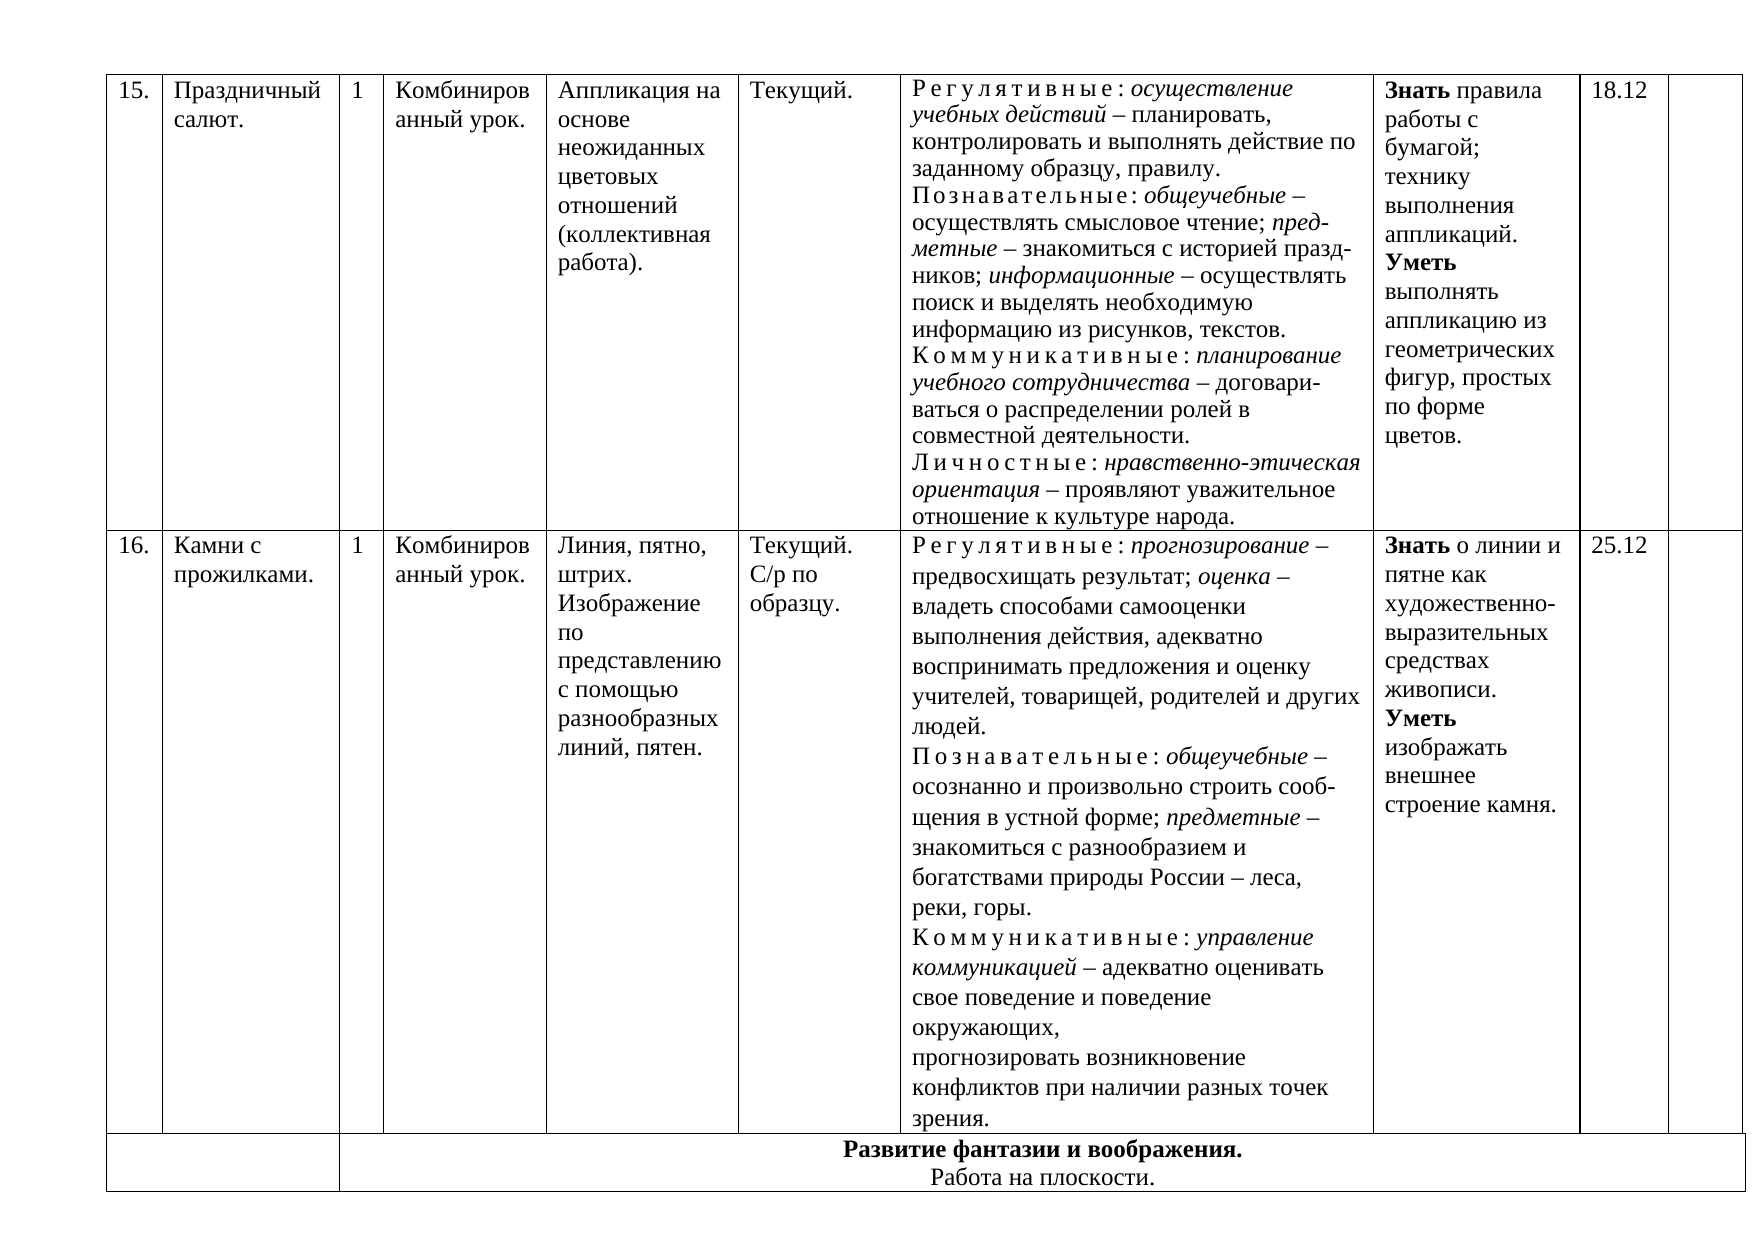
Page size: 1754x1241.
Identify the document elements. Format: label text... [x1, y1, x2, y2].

table_cell Знать правила работы с бумагой; технику выполнения аппликаций. Уметь выполнять аппликацию из геометрических фигур, простых по форме цветов. [1374, 75, 1579, 529]
table_cell Камни с прожилками. [163, 531, 339, 1133]
table_cell Регулятивные: прогнозирование – предвосхищать результат; оценка – владеть способами самооценки выполнения действия, адекватно воспринимать предложения и оценку учителей, товарищей, родителей и других людей. Познавательные: общеучебные – осознанно и произвольно строить сооб- щения в устной форме; предметные – знакомиться с разнообразием и богатствами природы России – леса, реки, горы. Коммуникативные: управление коммуникацией – адекватно оценивать свое поведение и поведение окружающих, прогнозировать возникновение конфликтов при наличии разных точек зрения. [901, 531, 1373, 1133]
table_cell Праздничный салют. [163, 75, 339, 529]
table_cell 25.12 [1581, 531, 1668, 1133]
table_cell Регулятивные: осуществление учебных действий – планировать, контролировать и выполнять действие по заданному образцу, правилу. Познавательные: общеучебные – осуществлять смысловое чтение; пред-метные – знакомиться с историей празд- ников; информационные – осуществлять поиск и выделять необходимую информацию из рисунков, текстов. Коммуникативные: планирование учебного сотрудничества – договари- ваться о распределении ролей в совместной деятельности. Личностные: нравственно-этическая ориентация – проявляют уважительное отношение к культуре народа. [901, 75, 1373, 529]
table_cell Аппликация на основе неожиданных цветовых отношений (коллективная работа). [547, 75, 738, 529]
table_cell Знать о линии и пятне как художественно-выразительных средствах живописи. Уметь изображать внешнее строение камня. [1374, 531, 1579, 1133]
table_cell Текущий. С/р по образцу. [739, 531, 900, 1133]
table_cell 1 [340, 75, 383, 529]
table_cell 18.12 [1581, 75, 1668, 529]
table_cell Развитие фантазии и воображения. Работа на плоскости. [340, 1134, 1745, 1191]
table_cell Линия, пятно, штрих. Изображение по представлению с помощью разнообразных линий, пятен. [547, 531, 738, 1133]
table_cell 15. [107, 75, 162, 529]
table_cell [107, 1134, 339, 1191]
table_cell Комбинированный урок. [384, 75, 546, 529]
table_cell Комбинированный урок. [384, 531, 546, 1133]
table_cell Текущий. [739, 75, 900, 529]
table_cell 16. [107, 531, 162, 1133]
table_cell [1669, 75, 1742, 529]
table_cell [1669, 531, 1742, 1133]
table_cell 1 [340, 531, 383, 1133]
